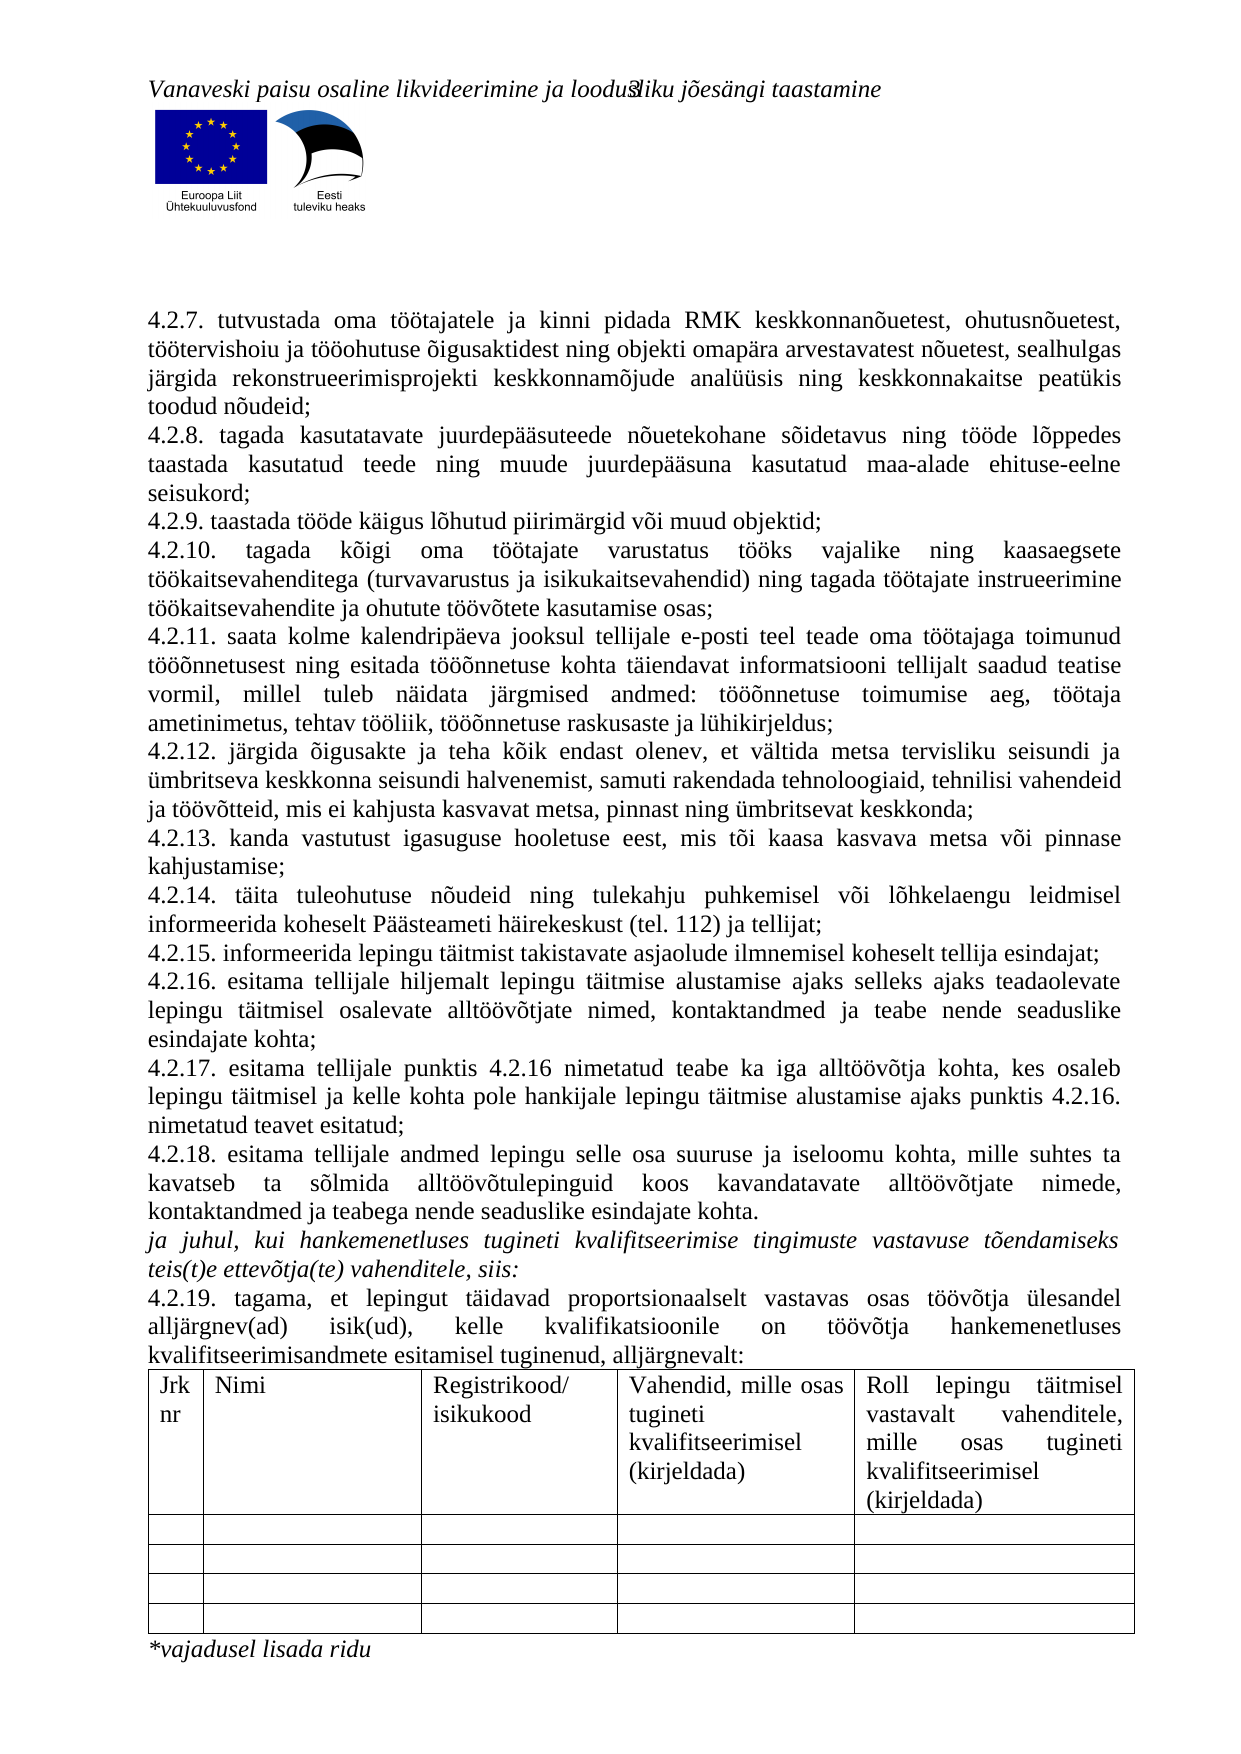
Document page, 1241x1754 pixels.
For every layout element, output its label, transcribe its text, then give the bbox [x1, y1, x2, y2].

table_cell [422, 1604, 617, 1633]
text ja juhul, kui hankemenetluses tugineti kvalifitseerimise tingimuste vastavuse tõendamiseks teis(t)e ettevõtja(te) vahenditele, siis: [148, 1225, 1122, 1283]
table_cell [855, 1545, 1134, 1573]
table_cell [204, 1515, 421, 1543]
picture [147, 102, 371, 219]
table_header Registrikood/ isikukood [422, 1370, 617, 1514]
text 4.2.14. täita tuleohutuse nõudeid ning tulekahju puhkemisel või lõhkelaengu leidmisel informeerida koheselt Päästeameti häirekeskust (tel. 112) ja tellijat; [148, 880, 1122, 938]
table_cell [422, 1515, 617, 1543]
table_header Roll lepingu täitmisel vastavalt vahenditele, mille osas tugineti kvalifitseerimisel (kirjeldada) [855, 1370, 1134, 1514]
table_header Nimi [204, 1370, 421, 1514]
table_cell [618, 1545, 854, 1573]
list 4.2.8. tagada kasutatavate juurdepääsuteede nõuetekohane sõidetavus ning tööde lõppedes taastada kasutatud teede ning muude juurdepääsuna kasutatud maa-alade ehituse-eelne seisukord; [148, 420, 1122, 506]
text 4.2.16. esitama tellijale hiljemalt lepingu täitmise alustamise ajaks selleks ajaks teadaolevate lepingu täitmisel osalevate alltöövõtjate nimed, kontaktandmed ja teabe nende seaduslike esindajate kohta; [148, 966, 1122, 1053]
table_cell [149, 1515, 203, 1543]
table_cell [149, 1545, 203, 1573]
table_header Jrk nr [149, 1370, 203, 1514]
table_header Vahendid, mille osas tugineti kvalifitseerimisel (kirjeldada) [618, 1370, 854, 1514]
text 4.2.15. informeerida lepingu täitmist takistavate asjaolude ilmnemisel koheselt tellija esindajat; [148, 938, 1122, 966]
text *vajadusel lisada ridu [148, 1634, 1122, 1663]
table_cell [855, 1515, 1134, 1543]
table_cell [204, 1604, 421, 1633]
text 4.2.18. esitama tellijale andmed lepingu selle osa suuruse ja iseloomu kohta, mille suhtes ta kavatseb ta sõlmida alltöövõtulepinguid koos kavandatavate alltöövõtjate nimede, kontaktandmed ja teabega nende seaduslike esindajate kohta. [148, 1139, 1122, 1225]
table_cell [618, 1604, 854, 1633]
text 4.2.10. tagada kõigi oma töötajate varustatus tööks vajalike ning kaasaegsete töökaitsevahenditega (turvavarustus ja isikukaitsevahendid) ning tagada töötajate instrueerimine töökaitsevahendite ja ohutute töövõtete kasutamise osas; [148, 535, 1122, 621]
table_cell [855, 1574, 1134, 1603]
text 4.2.17. esitama tellijale punktis 4.2.16 nimetatud teabe ka iga alltöövõtja kohta, kes osaleb lepingu täitmisel ja kelle kohta pole hankijale lepingu täitmise alustamise ajaks punktis 4.2.16. nimetatud teavet esitatud; [148, 1053, 1122, 1139]
list 4.2.9. taastada tööde käigus lõhutud piirimärgid või muud objektid; [148, 506, 1122, 535]
table_cell [618, 1515, 854, 1543]
table_cell [422, 1574, 617, 1603]
text 4.2.19. tagama, et lepingut täidavad proportsionaalselt vastavas osas töövõtja ülesandel alljärgnev(ad) isik(ud), kelle kvalifikatsioonile on töövõtja hankemenetluses kvalifitseerimisandmete esitamisel tuginenud, alljärgnevalt: [148, 1283, 1122, 1369]
text 4.2.11. saata kolme kalendripäeva jooksul tellijale e-posti teel teade oma töötajaga toimunud tööõnnetusest ning esitada tööõnnetuse kohta täiendavat informatsiooni tellijalt saadud teatise vormil, millel tuleb näidata järgmised andmed: tööõnnetuse toimumise aeg, töötaja ametinimetus, tehtav tööliik, tööõnnetuse raskusaste ja lühikirjeldus; [148, 621, 1122, 736]
table_cell [149, 1574, 203, 1603]
table_cell [855, 1604, 1134, 1633]
table_cell [422, 1545, 617, 1573]
table_cell [618, 1574, 854, 1603]
text 4.2.12. järgida õigusakte ja teha kõik endast olenev, et vältida metsa tervisliku seisundi ja ümbritseva keskkonna seisundi halvenemist, samuti rakendada tehnoloogiaid, tehnilisi vahendeid ja töövõtteid, mis ei kahjusta kasvavat metsa, pinnast ning ümbritsevat keskkonda; [148, 736, 1122, 823]
table_cell [149, 1604, 203, 1633]
table_cell [204, 1545, 421, 1573]
table_cell [204, 1574, 421, 1603]
text 4.2.13. kanda vastutust igasuguse hooletuse eest, mis tõi kaasa kasvava metsa või pinnase kahjustamise; [148, 823, 1122, 880]
list 4.2.7. tutvustada oma töötajatele ja kinni pidada RMK keskkonnanõuetest, ohutusnõuetest, töötervishoiu ja tööohutuse õigusaktidest ning objekti omapära arvestavatest nõuetest, sealhulgas järgida rekonstrueerimisprojekti keskkonnamõjude analüüsis ning keskkonnakaitse peatükis toodud nõudeid; [148, 305, 1122, 420]
